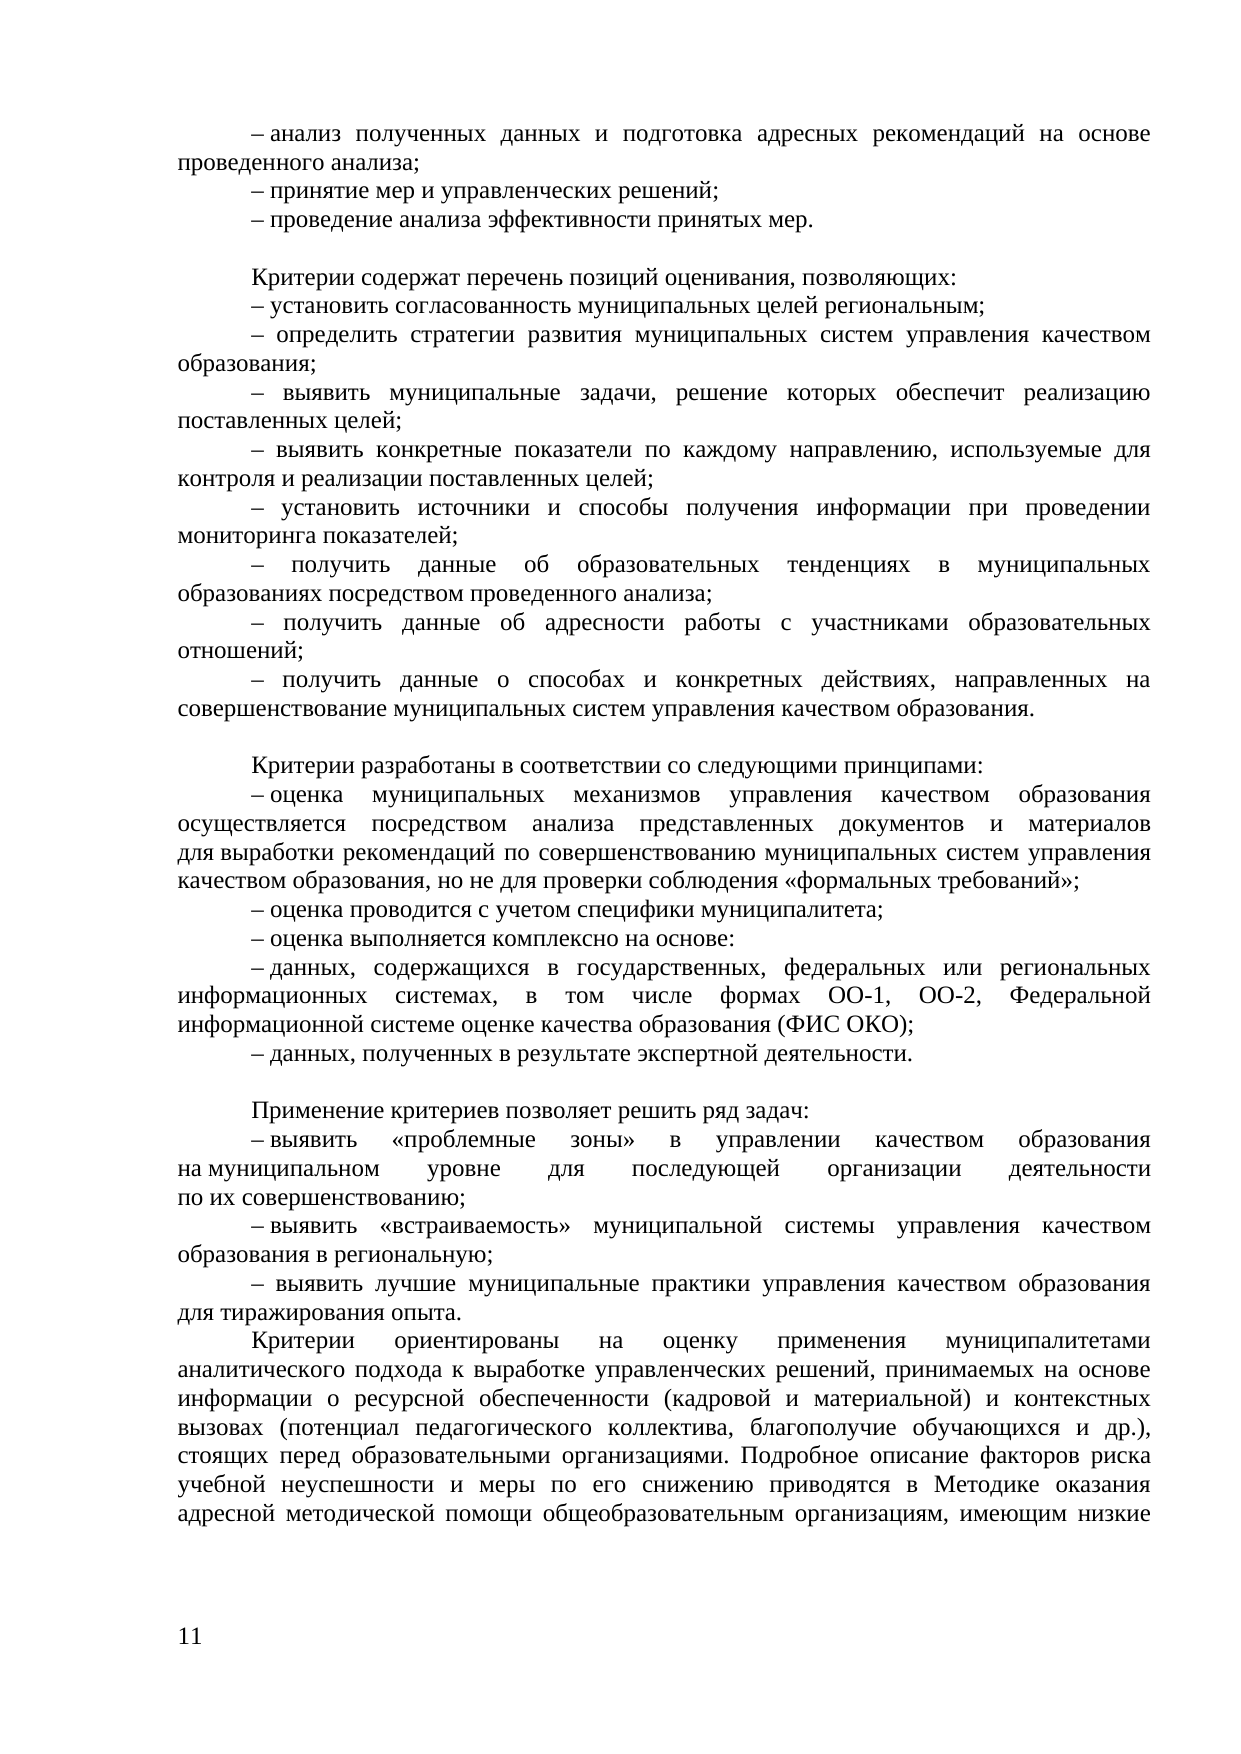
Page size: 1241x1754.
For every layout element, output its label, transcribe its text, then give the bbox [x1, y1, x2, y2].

text – выявить лучшие муниципальные практики управления качеством образования для тиражирования опыта. [177, 1268, 1152, 1326]
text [177, 1326, 1152, 1527]
text – выявить «встраиваемость» муниципальной системы управления качеством образования в региональную; [177, 1211, 1152, 1268]
text – оценка муниципальных механизмов управления качеством образования осуществляется посредством анализа представленных документов и материалов для выработки рекомендаций по совершенствованию муниципальных систем управления качеством образования, но не для проверки соблюдения «формальных требований»; [177, 779, 1152, 894]
text – выявить муниципальные задачи, решение которых обеспечит реализацию поставленных целей; [177, 377, 1152, 434]
text – анализ полученных данных и подготовка адресных рекомендаций на основе проведенного анализа; [177, 118, 1152, 176]
text Применение критериев позволяет решить ряд задач: [177, 1096, 1152, 1124]
text – данных, содержащихся в государственных, федеральных или региональных информационных системах, в том числе формах ОО-1, ОО-2, Федеральной информационной системе оценке качества образования (ФИС ОКО); [177, 952, 1152, 1038]
text Критерии разработаны в соответствии со следующими принципами: [177, 751, 1152, 779]
text – принятие мер и управленческих решений; [177, 176, 1152, 204]
text – выявить конкретные показатели по каждому направлению, используемые для контроля и реализации поставленных целей; [177, 434, 1152, 492]
text – проведение анализа эффективности принятых мер. [177, 204, 1152, 233]
text – получить данные о способах и конкретных действиях, направленных на совершенствование муниципальных систем управления качеством образования. [177, 664, 1152, 722]
text – выявить «проблемные зоны» в управлении качеством образования на муниципальном уровне для последующей организации деятельности по их совершенствованию; [177, 1124, 1152, 1211]
text Критерии содержат перечень позиций оценивания, позволяющих: [177, 262, 1152, 291]
text – получить данные об адресности работы с участниками образовательных отношений; [177, 607, 1152, 664]
text – определить стратегии развития муниципальных систем управления качеством образования; [177, 319, 1152, 377]
text – получить данные об образовательных тенденциях в муниципальных образованиях посредством проведенного анализа; [177, 549, 1152, 607]
text – установить согласованность муниципальных целей региональным; [177, 291, 1152, 319]
text – установить источники и способы получения информации при проведении мониторинга показателей; [177, 492, 1152, 549]
text – оценка выполняется комплексно на основе: [177, 923, 1152, 952]
text – данных, полученных в результате экспертной деятельности. [177, 1038, 1152, 1067]
text – оценка проводится с учетом специфики муниципалитета; [177, 894, 1152, 923]
